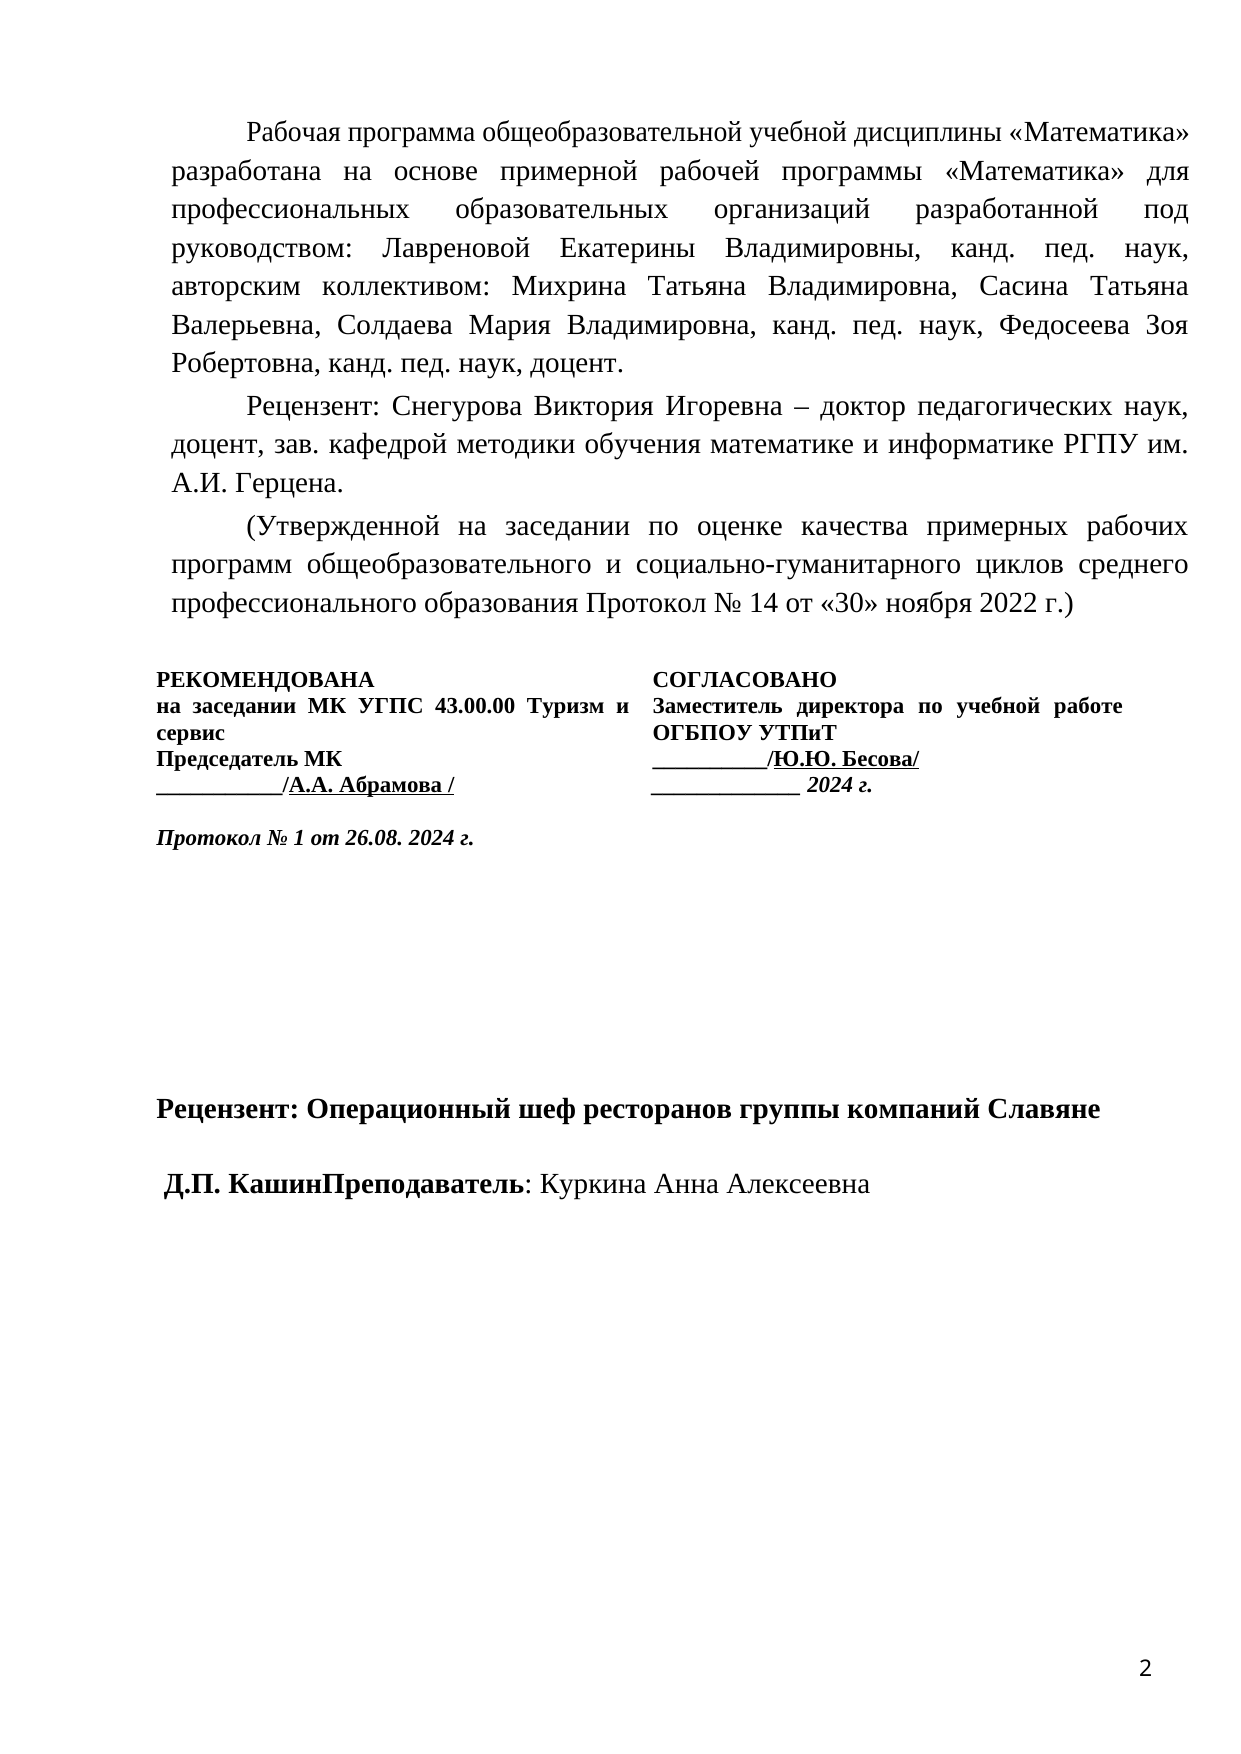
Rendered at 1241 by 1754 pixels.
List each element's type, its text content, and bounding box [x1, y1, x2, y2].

text (Утвержденной на заседании по оценке качества примерных рабочих программ общеобразовательного и социально-гуманитарного циклов среднего профессионального образования Протокол № 14 от «30» ноября 2022 г.) [171, 508, 1189, 618]
text Рецензент: Снегурова Виктория Игоревна – доктор педагогических наук, доцент, зав. кафедрой методики обучения математике и информатике РГПУ им. А.И. Герцена. [171, 388, 1189, 499]
text Рабочая программа общеобразовательной учебной дисциплины «Математика» разработана на основе примерной рабочей программы «Математика» для профессиональных образовательных организаций разработанной под руководством: Лавреновой Екатерины Владимировны, канд. пед. наук, авторским коллективом: Михрина Татьяна Владимировна, Сасина Татьяна Валерьевна, Солдаева Мария Владимировна, канд. пед. наук, Федосеева Зоя Робертовна, канд. пед. наук, доцент. [171, 114, 1189, 379]
text Рецензент: Операционный шеф ресторанов группы компаний Славяне [156, 1091, 1182, 1125]
table_header РЕКОМЕНДОВАНА на заседании МК УГПС 43.00.00 Туризм и сервис Председатель МК ___________/А.А. Абрамова / Протокол № 1 от 26.08. 2024 г. [145, 666, 641, 947]
text Д.П. КашинПреподаватель: Куркина Анна Алексеевна [156, 1167, 1182, 1200]
table_header СОГЛАСОВАНО Заместитель директора по учебной работе ОГБПОУ УТПиТ __________/Ю.Ю. Бесова/ _____________ 2024 г. [641, 666, 1134, 947]
